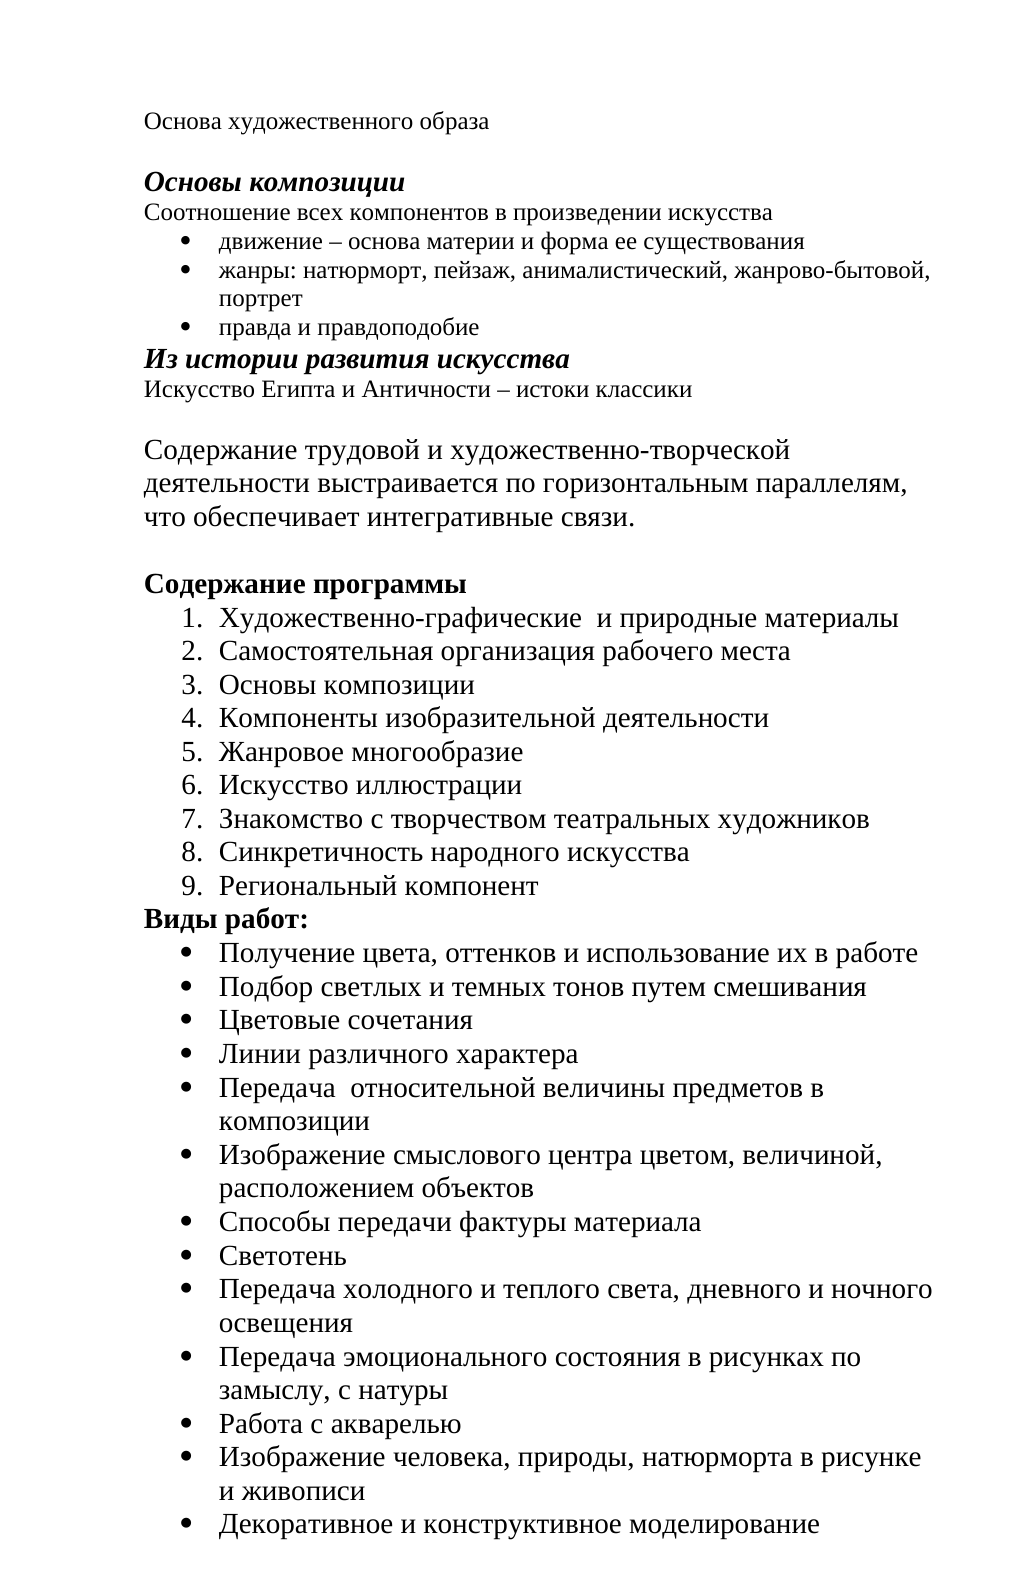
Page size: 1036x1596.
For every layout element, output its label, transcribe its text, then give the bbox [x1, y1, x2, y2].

text Соотношение всех компонентов в произведении искусства [144, 197, 942, 226]
list Светотень [181, 1238, 942, 1271]
list Изображение смыслового центра цветом, величиной, расположением объектов [181, 1137, 942, 1204]
text Содержание трудовой и художественно-творческой деятельности выстраивается по горизонтальным параллелям, что обеспечивает интегративные связи. [144, 432, 942, 533]
list движение – основа материи и форма ее существования [181, 226, 942, 255]
text Из истории развития искусства [144, 341, 942, 374]
text Виды работ: [144, 902, 942, 935]
list Способы передачи фактуры материала [181, 1204, 942, 1238]
list Передача холодного и теплого света, дневного и ночного освещения [181, 1271, 942, 1339]
list Самостоятельная организация рабочего места [181, 633, 942, 667]
list Художественно-графические и природные материалы [181, 600, 942, 633]
list Цветовые сочетания [181, 1002, 942, 1036]
text Основа художественного образа [144, 106, 942, 135]
list Подбор светлых и темных тонов путем смешивания [181, 969, 942, 1002]
list Изображение человека, природы, натюрморта в рисунке и живописи [181, 1439, 942, 1507]
list Получение цвета, оттенков и использование их в работе [181, 935, 942, 969]
list Знакомство с творчеством театральных художников [181, 801, 942, 834]
list Основы композиции [181, 667, 942, 700]
text Основы композиции [144, 164, 942, 197]
list Компоненты изобразительной деятельности [181, 700, 942, 734]
list жанры: натюрморт, пейзаж, анималистический, жанрово-бытовой, портрет [181, 255, 942, 312]
list правда и правдоподобие [181, 312, 942, 341]
list Жанровое многообразие [181, 734, 942, 767]
list Передача относительной величины предметов в композиции [181, 1070, 942, 1137]
list Синкретичность народного искусства [181, 834, 942, 868]
list Работа с акварелью [181, 1406, 942, 1439]
list Региональный компонент [181, 868, 942, 902]
text Искусство Египта и Античности – истоки классики [144, 374, 942, 403]
list Линии различного характера [181, 1036, 942, 1070]
list Передача эмоционального состояния в рисунках по замыслу, с натуры [181, 1339, 942, 1406]
list Искусство иллюстрации [181, 767, 942, 801]
text Содержание программы [144, 566, 942, 600]
list Декоративное и конструктивное моделирование [181, 1507, 942, 1540]
